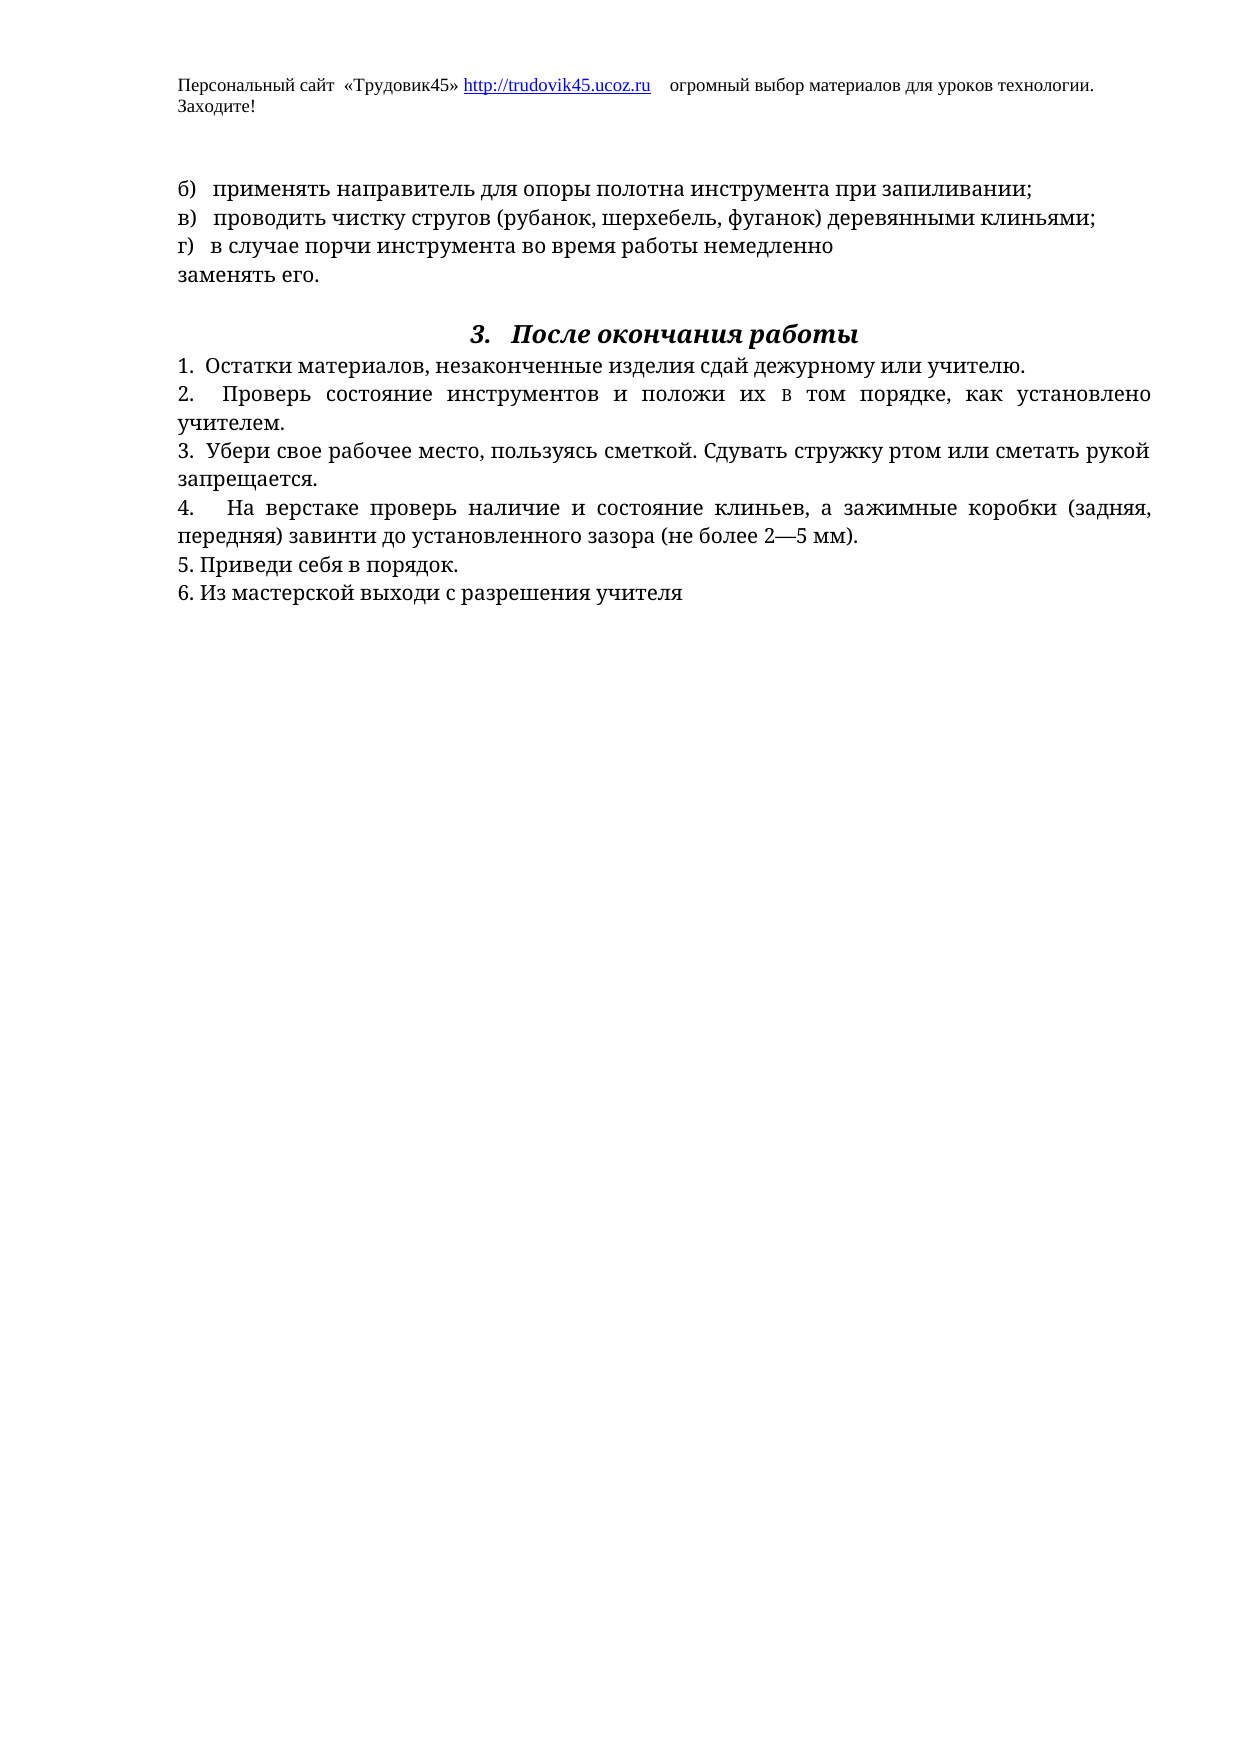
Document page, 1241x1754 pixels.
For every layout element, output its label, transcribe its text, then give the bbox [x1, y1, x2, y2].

text 3. После окончания работы [177, 317, 1152, 351]
text 2. Проверь состояние инструментов и положи их в том порядке, как установлено учителем. [177, 379, 1152, 436]
text 5. Приведи себя в порядок. [177, 550, 1152, 578]
text б) применять направитель для опоры полотна инструмента при запиливании; [177, 174, 1152, 203]
text 6. Из мастерской выходи с разрешения учителя [177, 578, 1152, 607]
text 1. Остатки материалов, незаконченные изделия сдай дежурному или учителю. [177, 351, 1152, 379]
text г) в случае порчи инструмента во время работы немедленно [177, 231, 1152, 260]
text в) проводить чистку стругов (рубанок, шерхебель, фуганок) деревянными клиньями; [177, 203, 1152, 231]
text заменять его. [177, 260, 1152, 288]
text 3. Убери свое рабочее место, пользуясь сметкой. Сдувать стружку ртом или сметать рукой запрещается. [177, 436, 1152, 493]
text 4. На верстаке проверь наличие и состояние клиньев, а зажимные коробки (задняя, передняя) завинти до установленного зазора (не более 2—5 мм). [177, 493, 1152, 550]
